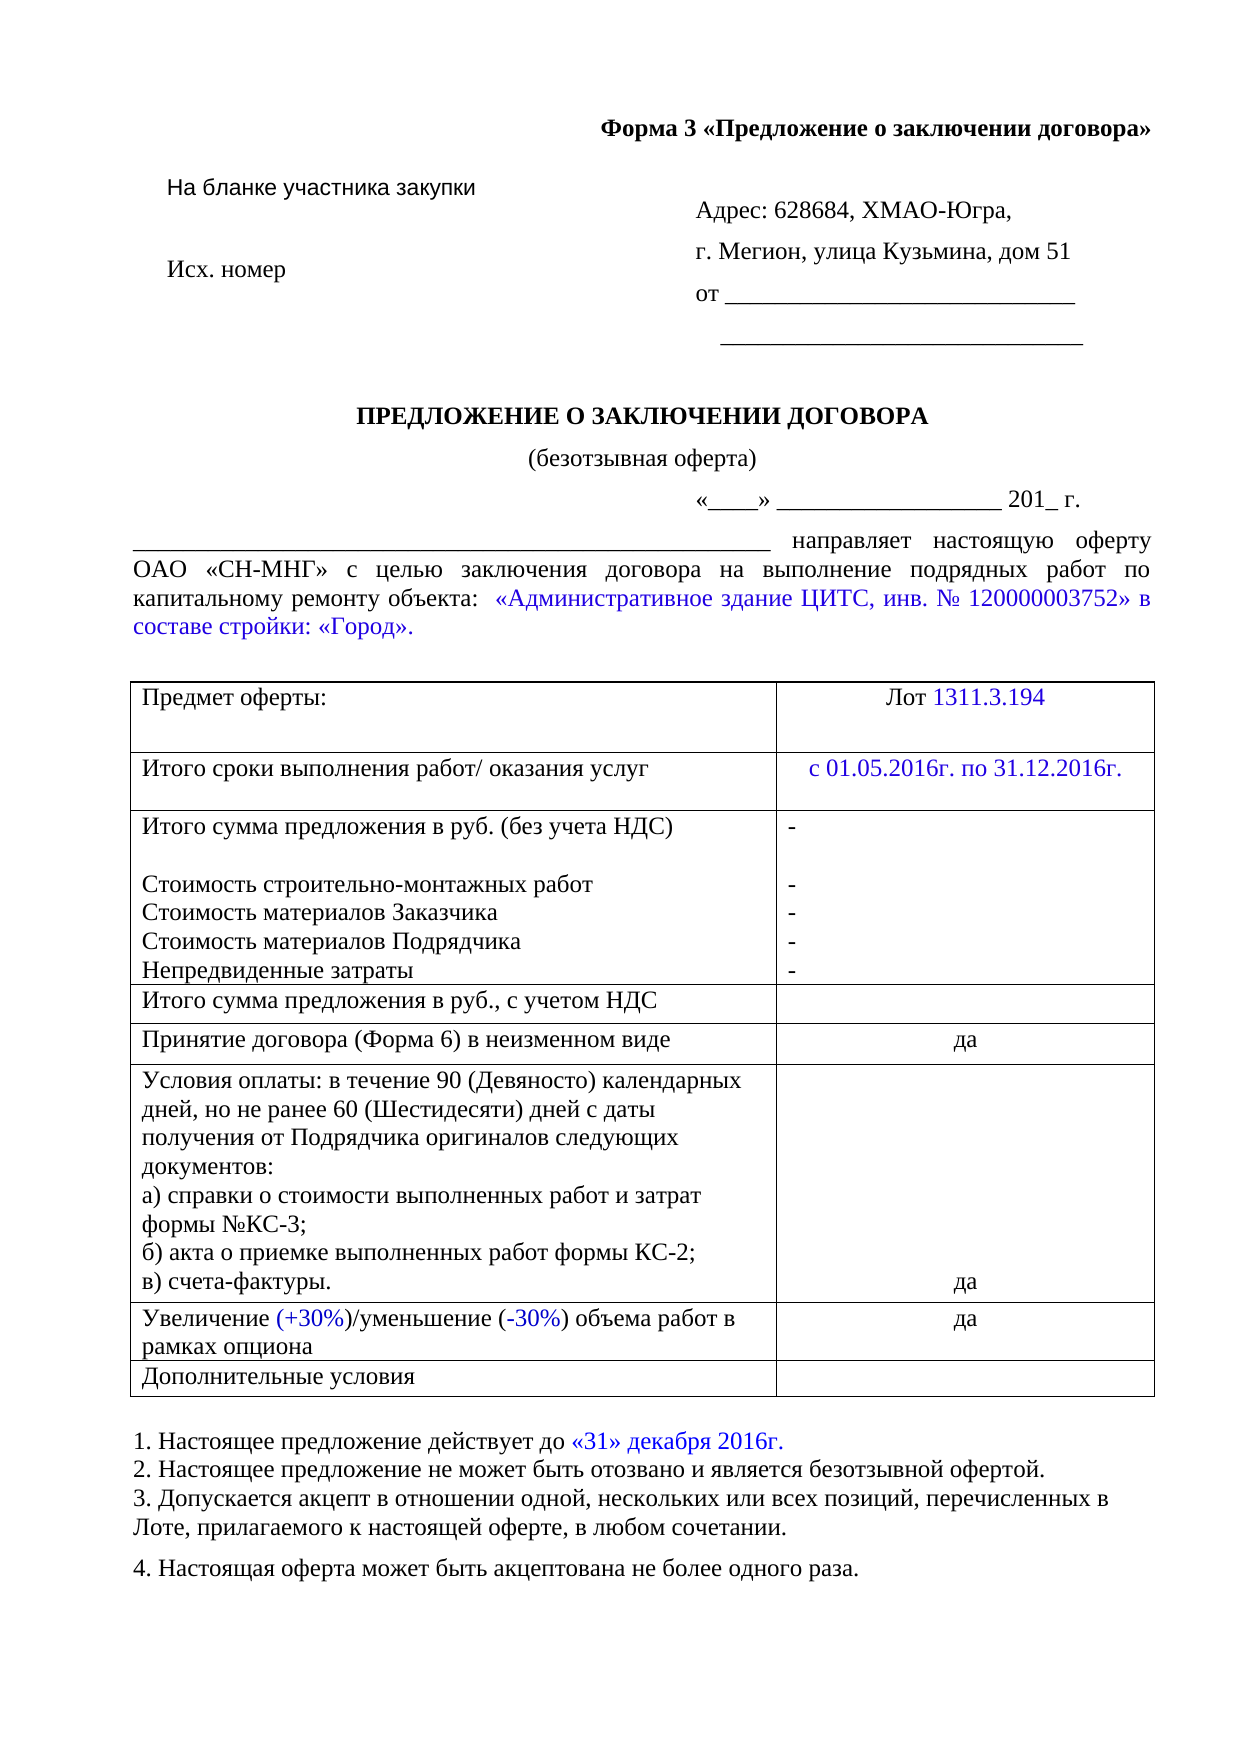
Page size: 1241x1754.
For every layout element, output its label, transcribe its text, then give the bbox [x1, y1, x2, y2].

table_cell - - - - - [777, 811, 1154, 984]
table_header Предмет оферты: [131, 683, 776, 752]
text _____________________________ [695, 319, 1152, 348]
table_cell да [777, 1024, 1154, 1064]
table_cell Условия оплаты: в течение 90 (Девяносто) календарных дней, но не ранее 60 (Шестидесяти) дней с даты получения от Подрядчика оригиналов следующих документов: а) справки о стоимости выполненных работ и затрат формы №КС-3; б) акта о приемке выполненных работ формы КС-2; в) счета-фактуры. [131, 1065, 776, 1302]
table_cell Итого сумма предложения в руб. (без учета НДС) Стоимость строительно-монтажных работ Стоимость материалов Заказчика Стоимость материалов Подрядчика Непредвиденные затраты [131, 811, 776, 984]
table_cell Увеличение (+30%)/уменьшение (-30%) объема работ в рамках опциона [131, 1303, 776, 1360]
text от ____________________________ [695, 278, 1152, 306]
text ПРЕДЛОЖЕНИЕ О ЗАКЛЮЧЕНИИ ДОГОВОРА [133, 401, 1152, 430]
text Адрес: 628684, ХМАО-Югра, [695, 195, 1152, 224]
table_cell Итого сумма предложения в руб., с учетом НДС [131, 985, 776, 1023]
text ___________________________________________________ направляет настоящую оферту ОАО «СН-МНГ» с целью заключения договора на выполнение подрядных работ по капитальному ремонту объекта: «Административное здание ЦИТС, инв. № 120000003752» в составе стройки: «Город». [133, 525, 1152, 640]
table_header Лот 1311.3.194 [777, 683, 1154, 752]
text «____» __________________ 201_ г. [695, 484, 1152, 513]
text 4. Настоящая оферта может быть акцептована не более одного раза. [133, 1553, 1152, 1582]
text Форма 3 «Предложение о заключении договора» [133, 113, 1152, 141]
text 2. Настоящее предложение не может быть отозвано и является безотзывной офертой. [133, 1454, 1152, 1483]
text (безотзывная оферта) [133, 443, 1152, 471]
table_cell [777, 985, 1154, 1023]
table_cell да [777, 1065, 1154, 1302]
text 1. Настоящее предложение действует до «31» декабря 2016г. [133, 1426, 1152, 1454]
text 3. Допускается акцепт в отношении одной, нескольких или всех позиций, перечисленных в Лоте, прилагаемого к настоящей оферте, в любом сочетании. [133, 1483, 1152, 1541]
table_cell с 01.05.2016г. по 31.12.2016г. [777, 753, 1154, 810]
text г. Мегион, улица Кузьмина, дом 51 [695, 236, 1152, 265]
table_cell да [777, 1303, 1154, 1360]
table_cell [777, 1361, 1154, 1396]
table_cell Итого сроки выполнения работ/ оказания услуг [131, 753, 776, 810]
table_cell Дополнительные условия [131, 1361, 776, 1396]
table_cell Принятие договора (Форма 6) в неизменном виде [131, 1024, 776, 1064]
